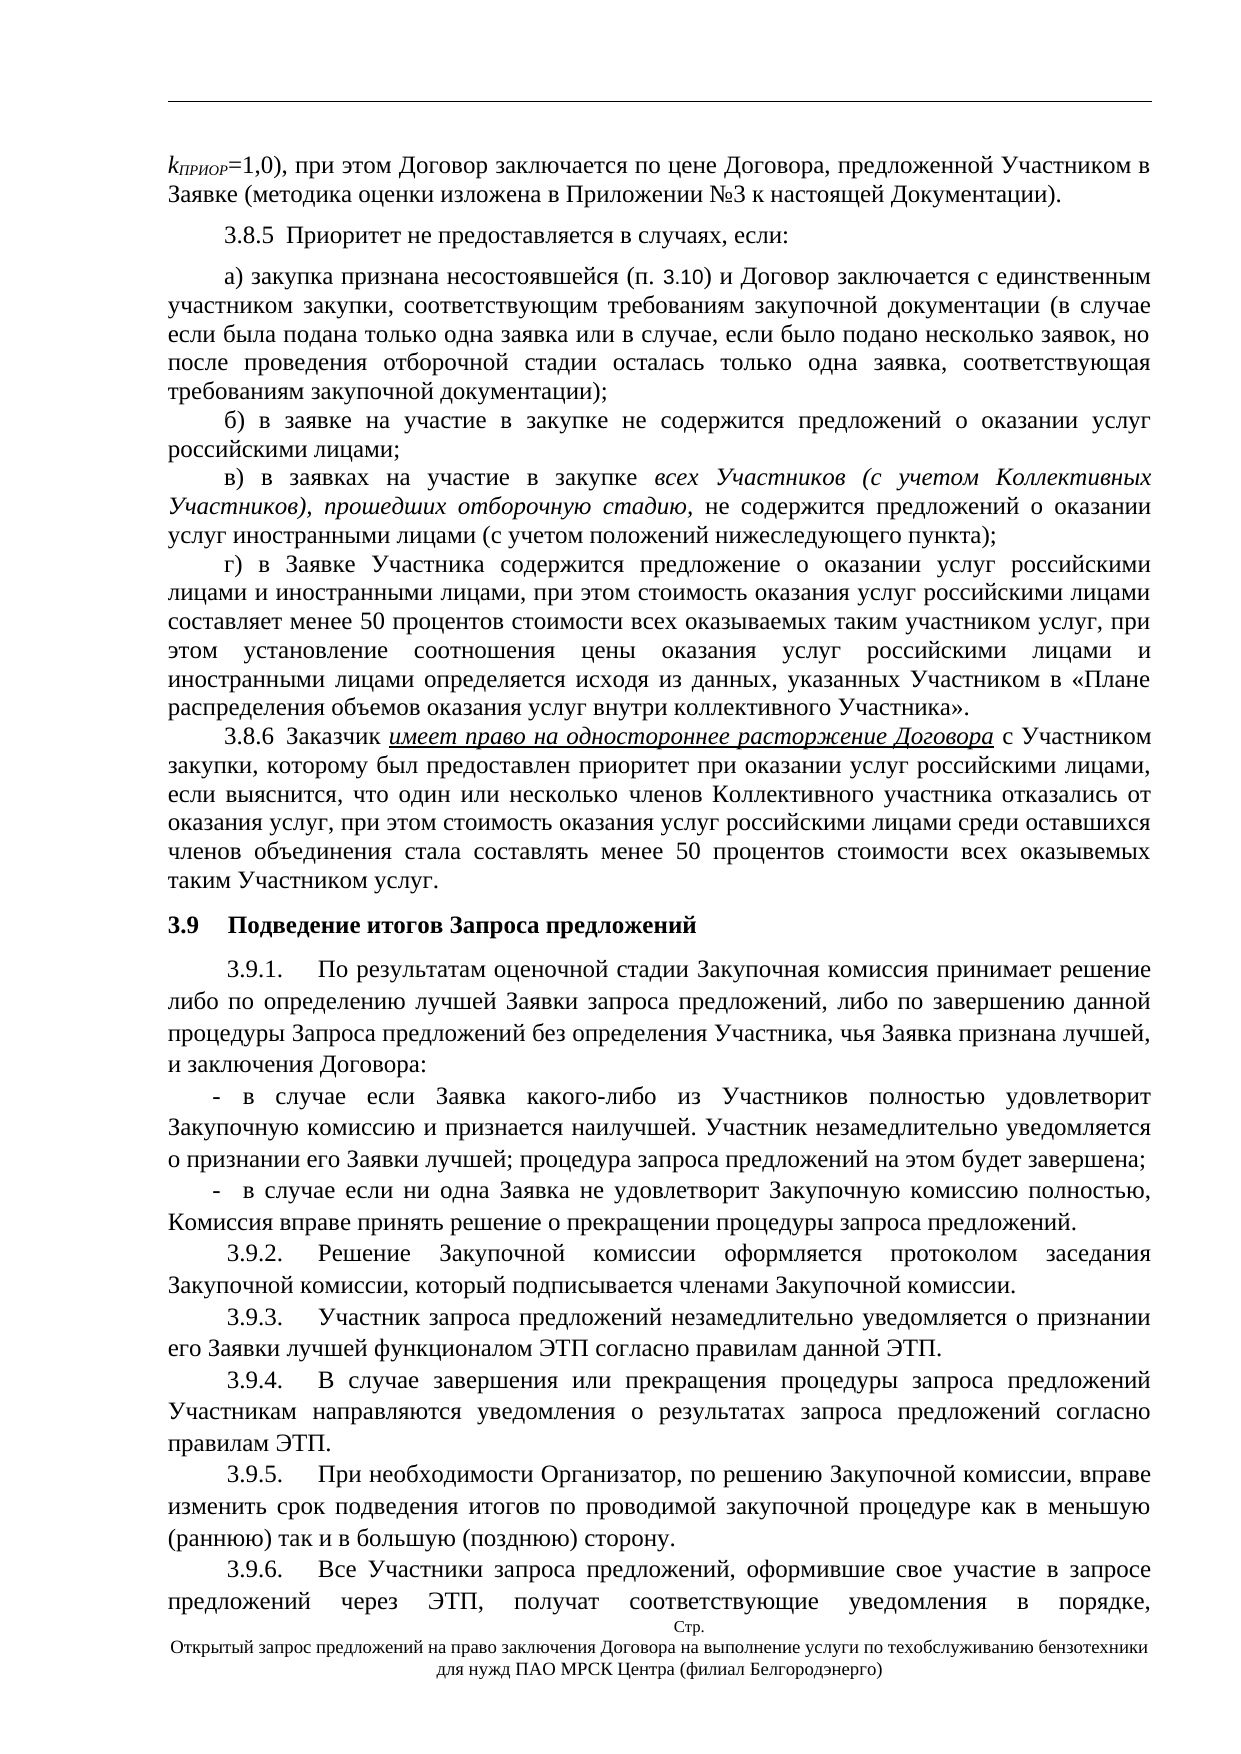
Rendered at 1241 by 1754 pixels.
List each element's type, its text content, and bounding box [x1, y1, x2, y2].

text б) в заявке на участие в закупке не содержится предложений о оказании услуг российскими лицами; [168, 405, 1152, 462]
subtitle Подведение итогов Запроса предложений [168, 910, 1152, 939]
text а) закупка признана несостоявшейся (п. 3.10) и Договор заключается с единственным участником закупки, соответствующим требованиям закупочной документации (в случае если была подана только одна заявка или в случае, если было подано несколько заявок, но после проведения отборочной стадии осталась только одна заявка, соответствующая требованиям закупочной документации); [168, 261, 1152, 405]
list При необходимости Организатор, по решению Закупочной комиссии, вправе изменить срок подведения итогов по проводимой закупочной процедуре как в меньшую (раннюю) так и в большую (позднюю) сторону. [168, 1459, 1152, 1551]
text г) в Заявке Участника содержится предложение о оказании услуг российскими лицами и иностранными лицами, при этом стоимость оказания услуг российскими лицами составляет менее 50 процентов стоимости всех оказываемых таким участником услуг, при этом установление соотношения цены оказания услуг российскими лицами и иностранными лицами определяется исходя из данных, указанных Участником в «Плане распределения объемов оказания услуг внутри коллективного Участника». [168, 549, 1152, 721]
list Заказчик имеет право на одностороннее расторжение Договора с Участником закупки, которому был предоставлен приоритет при оказании услуг российскими лицами, если выяснится, что один или несколько членов Коллективного участника отказались от оказания услуг, при этом стоимость оказания услуг российскими лицами среди оставшихся членов объединения стала составлять менее 50 процентов стоимости всех оказывемых таким Участником услуг. [168, 721, 1152, 894]
list По результатам оценочной стадии Закупочная комиссия принимает решение либо по определению лучшей Заявки запроса предложений, либо по завершению данной процедуры Запроса предложений без определения Участника, чья Заявка признана лучшей, и заключения Договора: [168, 954, 1152, 1078]
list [168, 150, 1152, 207]
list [168, 1554, 1152, 1614]
list Приоритет не предоставляется в случаях, если: [168, 220, 1152, 249]
list в случае если Заявка какого-либо из Участников полностью удовлетворит Закупочную комиссию и признается наилучшей. Участник незамедлительно уведомляется о признании его Заявки лучшей; процедура запроса предложений на этом будет завершена; [168, 1081, 1152, 1173]
text в) в заявках на участие в закупке всех Участников (с учетом Коллективных Участников), прошедших отборочную стадию, не содержится предложений о оказании услуг иностранными лицами (с учетом положений нижеследующего пункта); [168, 462, 1152, 549]
list Участник запроса предложений незамедлительно уведомляется о признании его Заявки лучшей функционалом ЭТП согласно правилам данной ЭТП. [168, 1302, 1152, 1362]
list в случае если ни одна Заявка не удовлетворит Закупочную комиссию полностью, Комиссия вправе принять решение о прекращении процедуры запроса предложений. [168, 1175, 1152, 1236]
list Решение Закупочной комиссии оформляется протоколом заседания Закупочной комиссии, который подписывается членами Закупочной комиссии. [168, 1238, 1152, 1299]
list В случае завершения или прекращения процедуры запроса предложений Участникам направляются уведомления о результатах запроса предложений согласно правилам ЭТП. [168, 1365, 1152, 1457]
